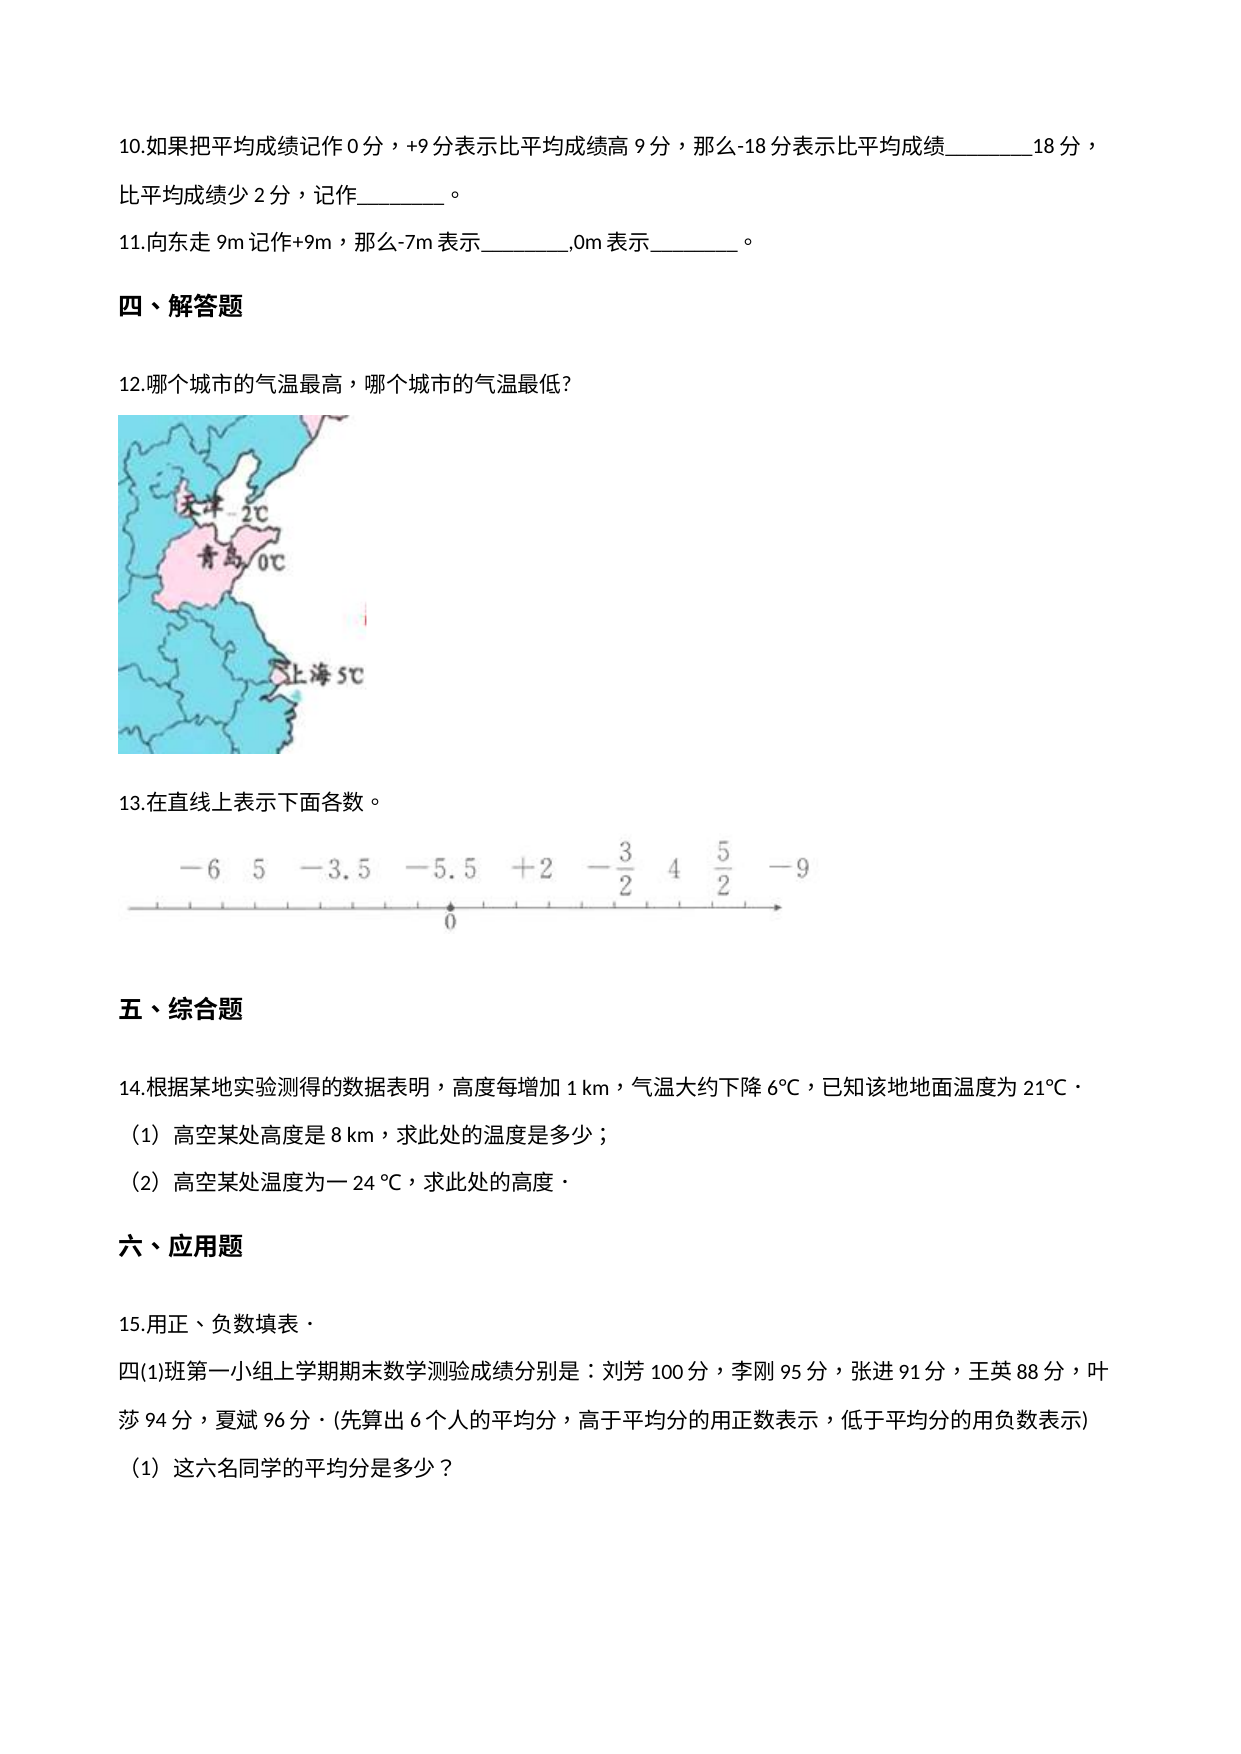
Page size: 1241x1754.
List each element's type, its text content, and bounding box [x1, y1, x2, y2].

text （1）高空某处高度是8 km，求此处的温度是多少； [118, 1118, 1122, 1151]
text 13.在直线上表示下面各数。 [118, 786, 1122, 818]
text 六、应用题 [118, 1213, 1122, 1278]
picture [118, 833, 870, 934]
text 14.根据某地实验测得的数据表明，高度每增加1 km，气温大约下降6℃，已知该地地面温度为21℃． [118, 1071, 1122, 1103]
text （1）这六名同学的平均分是多少？ [118, 1451, 1122, 1484]
text （2）高空某处温度为一24 ℃，求此处的高度． [118, 1166, 1122, 1198]
text 五、综合题 [118, 976, 1122, 1041]
text 11.向东走9m记作+9m，那么-7m表示________,0m表示________。 [118, 226, 1122, 258]
text 四、解答题 [118, 273, 1122, 338]
text 四(1)班第一小组上学期期末数学测验成绩分别是：刘芳100分，李刚95分，张进91分，王英88分，叶莎94分，夏斌96分．(先算出6个人的平均分，高于平均分的用正数表示，低于平均分的用负数表示) [118, 1355, 1122, 1436]
picture [118, 415, 367, 754]
text 12.哪个城市的气温最高，哪个城市的气温最低? [118, 367, 1122, 400]
text 10.如果把平均成绩记作0分，+9分表示比平均成绩高9分，那么-18分表示比平均成绩________18分，比平均成绩少2分，记作________。 [118, 129, 1122, 211]
text 15.用正、负数填表． [118, 1308, 1122, 1340]
